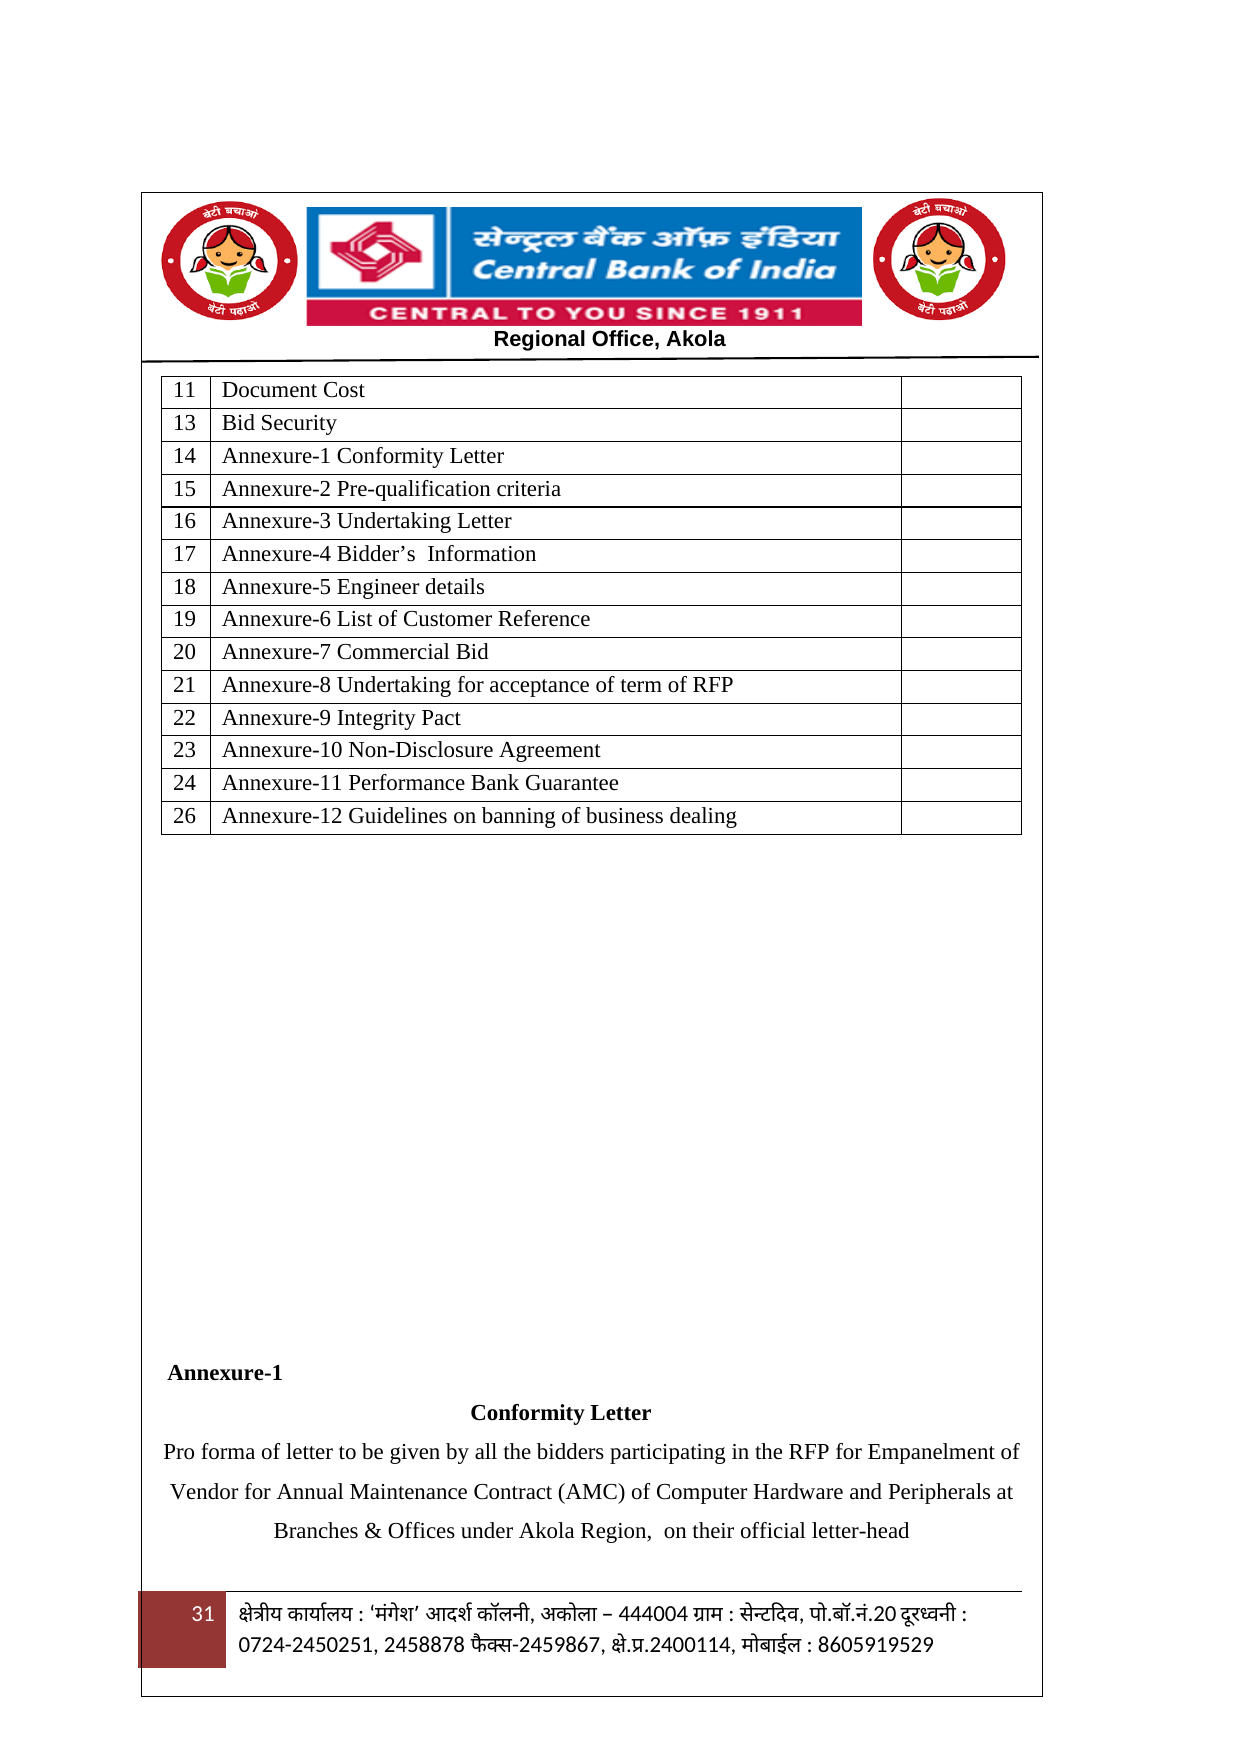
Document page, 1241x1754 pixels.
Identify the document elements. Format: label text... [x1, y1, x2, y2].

table_cell [902, 638, 1021, 670]
table_cell 26 [162, 802, 210, 833]
table_cell 22 [162, 704, 210, 735]
table_cell 24 [162, 769, 210, 801]
picture [150, 195, 1014, 326]
table_cell 21 [162, 671, 210, 703]
table_cell 13 [162, 409, 210, 441]
table_cell [902, 769, 1021, 801]
table_cell [902, 508, 1021, 539]
table_cell [902, 704, 1021, 735]
table_cell Bid Security [211, 409, 901, 441]
table_cell Annexure-6 List of Customer Reference [211, 606, 901, 637]
table_cell 17 [162, 540, 210, 572]
table_cell [902, 671, 1021, 703]
table_cell 14 [162, 442, 210, 474]
table_cell 19 [162, 606, 210, 637]
table_cell 15 [162, 475, 210, 506]
table_cell [902, 802, 1021, 833]
table_cell 16 [162, 508, 210, 539]
table_cell [902, 736, 1021, 768]
table_cell [902, 377, 1021, 408]
table_cell Annexure-5 Engineer details [211, 573, 901, 604]
subtitle Conformity Letter [150, 1399, 1034, 1425]
table_cell [902, 573, 1021, 604]
subtitle Annexure-1 [150, 1359, 1034, 1386]
table_cell Annexure-3 Undertaking Letter [211, 508, 901, 539]
table_cell Annexure-9 Integrity Pact [211, 704, 901, 735]
table_cell [902, 606, 1021, 637]
table_cell Document Cost [211, 377, 901, 408]
table_cell Annexure-7 Commercial Bid [211, 638, 901, 670]
table_cell Annexure-1 Conformity Letter [211, 442, 901, 474]
table_cell [902, 475, 1021, 506]
table_cell 20 [162, 638, 210, 670]
table_cell [902, 540, 1021, 572]
table_cell Annexure-8 Undertaking for acceptance of term of RFP [211, 671, 901, 703]
table_cell Annexure-10 Non-Disclosure Agreement [211, 736, 901, 768]
table_cell Annexure-2 Pre-qualification criteria [211, 475, 901, 506]
table_cell [902, 409, 1021, 441]
table_cell Annexure-4 Bidder’s Information [211, 540, 901, 572]
text Pro forma of letter to be given by all the bidders participating in the RFP for Empanelment of Vendor for Annual Maintenance Contract (AMC) of Computer Hardware and Peripherals at Branches & Offices under Akola Region, on their official letter-head [150, 1438, 1034, 1544]
table_cell 18 [162, 573, 210, 604]
table_cell Annexure-12 Guidelines on banning of business dealing [211, 802, 901, 833]
table_cell Annexure-11 Performance Bank Guarantee [211, 769, 901, 801]
table_cell 11 [162, 377, 210, 408]
table_cell 23 [162, 736, 210, 768]
table_cell [902, 442, 1021, 474]
